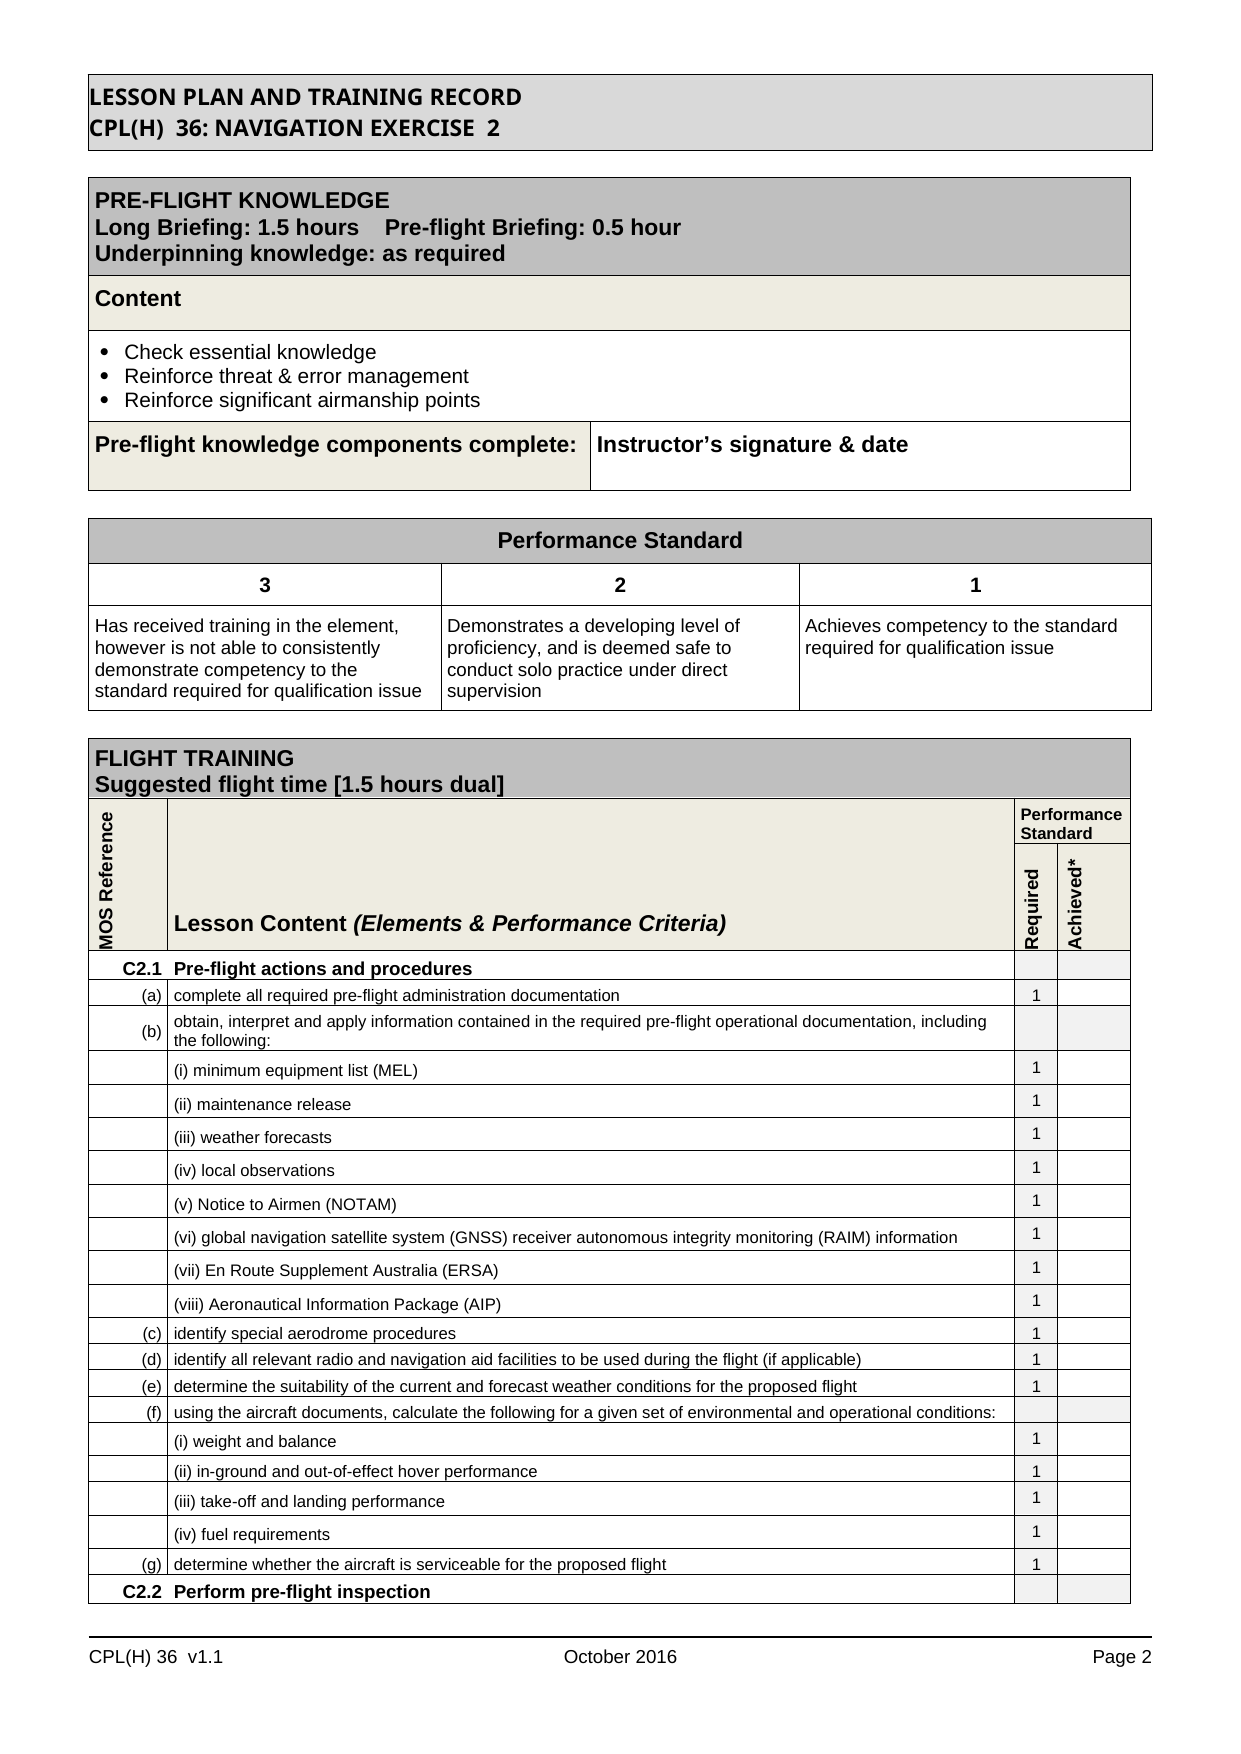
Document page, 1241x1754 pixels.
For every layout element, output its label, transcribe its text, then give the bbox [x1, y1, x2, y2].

table_cell Pre-flight actions and procedures [168, 951, 1014, 979]
table_cell [1058, 1118, 1130, 1150]
table_cell [89, 1118, 167, 1150]
table_cell Instructor’s signature & date [591, 422, 1130, 490]
table_cell (i) minimum equipment list (MEL) [168, 1051, 1014, 1084]
table_cell identify special aerodrome procedures [168, 1318, 1014, 1343]
table_cell [1058, 1370, 1130, 1396]
table_cell (f) [89, 1397, 167, 1422]
table_cell 1 [1015, 1185, 1057, 1217]
table_cell (vii) En Route Supplement Australia (ERSA) [168, 1251, 1014, 1284]
table_cell [1058, 1482, 1130, 1514]
table_cell [1015, 1575, 1057, 1602]
table_cell [1058, 1397, 1130, 1422]
table_cell 1 [1015, 1285, 1057, 1317]
table_cell C2.2 [89, 1575, 168, 1602]
table_cell (vi) global navigation satellite system (GNSS) receiver autonomous integrity monitoring (RAIM) information [168, 1218, 1014, 1250]
table_cell [89, 1151, 167, 1184]
table_cell (c) [89, 1318, 167, 1343]
table_cell Lesson Content (Elements & Performance Criteria) [168, 799, 1014, 950]
table_cell [89, 1516, 167, 1548]
table_cell [1015, 1006, 1057, 1050]
table_cell 1 [1015, 1482, 1057, 1514]
table_cell 1 [1015, 1370, 1057, 1396]
table_cell (a) [89, 980, 167, 1005]
table_cell (iv) fuel requirements [168, 1516, 1014, 1548]
table_cell [1058, 1251, 1130, 1284]
table_cell (i) weight and balance [168, 1423, 1014, 1455]
table_cell [89, 1185, 167, 1217]
table_cell 1 [1015, 980, 1057, 1005]
table_cell 1 [1015, 1085, 1057, 1117]
table_cell [89, 1251, 167, 1284]
table_cell [1058, 1006, 1130, 1050]
table_cell [1058, 1218, 1130, 1250]
table_cell complete all required pre-flight administration documentation [168, 980, 1014, 1005]
table_cell [1058, 980, 1130, 1005]
table_cell (d) [89, 1344, 167, 1369]
table_cell 1 [1015, 1251, 1057, 1284]
table_cell obtain, interpret and apply information contained in the required pre-flight operational documentation, including the following: [168, 1006, 1014, 1050]
table_cell determine the suitability of the current and forecast weather conditions for the proposed flight [168, 1370, 1014, 1396]
table_cell (iv) local observations [168, 1151, 1014, 1184]
table_cell (b) [89, 1006, 167, 1050]
table_cell [1058, 1423, 1130, 1455]
table_cell 3 [89, 564, 441, 605]
table_cell (ii) maintenance release [168, 1085, 1014, 1117]
table_cell [89, 1285, 167, 1317]
table_cell [1058, 1085, 1130, 1117]
table_cell (iii) weather forecasts [168, 1118, 1014, 1150]
table_cell [89, 1456, 167, 1481]
table_header Performance Standard [89, 519, 1151, 563]
table_cell (viii) Aeronautical Information Package (AIP) [168, 1285, 1014, 1317]
table_cell (ii) in-ground and out-of-effect hover performance [168, 1456, 1014, 1481]
table_cell [89, 1423, 167, 1455]
table_cell 1 [1015, 1549, 1057, 1574]
table_cell 1 [1015, 1318, 1057, 1343]
table_cell 2 [442, 564, 799, 605]
table_cell [1058, 1285, 1130, 1317]
table_cell Content [89, 276, 1130, 330]
table_header PRE-FLIGHT KNOWLEDGE Long Briefing: 1.5 hours Pre-flight Briefing: 0.5 hour Underpinning knowledge: as required [89, 178, 1130, 275]
table_cell 1 [800, 564, 1151, 605]
table_cell [1058, 951, 1130, 979]
table_header FLIGHT TRAINING Suggested flight time [1.5 hours dual] [89, 739, 1130, 797]
table_cell [1058, 1051, 1130, 1084]
table_cell 1 [1015, 1051, 1057, 1084]
table_cell [89, 1482, 167, 1514]
table_cell using the aircraft documents, calculate the following for a given set of environmental and operational conditions: [168, 1397, 1014, 1422]
table_cell [1058, 1549, 1130, 1574]
table_cell identify all relevant radio and navigation aid facilities to be used during the flight (if applicable) [168, 1344, 1014, 1369]
table_cell [1058, 1575, 1130, 1602]
table_cell 1 [1015, 1516, 1057, 1548]
table_cell (e) [89, 1370, 167, 1396]
table_cell Pre-flight knowledge components complete: [89, 422, 590, 490]
table_cell (iii) take-off and landing performance [168, 1482, 1014, 1514]
table_cell (v) Notice to Airmen (NOTAM) [168, 1185, 1014, 1217]
table_cell 1 [1015, 1218, 1057, 1250]
table_cell C2.1 [89, 951, 168, 979]
table_cell [1058, 1456, 1130, 1481]
table_cell [1015, 951, 1057, 979]
table_cell 1 [1015, 1118, 1057, 1150]
table_cell [1058, 1318, 1130, 1343]
table_cell [1058, 1151, 1130, 1184]
table_cell determine whether the aircraft is serviceable for the proposed flight [168, 1549, 1014, 1574]
table_cell 1 [1015, 1151, 1057, 1184]
table_cell Demonstrates a developing level of proficiency, and is deemed safe to conduct solo practice under direct supervision [442, 606, 799, 710]
table_cell Performance Standard [1015, 799, 1130, 843]
table_cell Has received training in the element, however is not able to consistently demonstrate competency to the standard required for qualification issue [89, 606, 441, 710]
table_cell [1058, 1185, 1130, 1217]
table_cell [1015, 1397, 1057, 1422]
table_cell Required [1015, 844, 1057, 950]
table_cell (g) [89, 1549, 167, 1574]
table_cell Perform pre-flight inspection [168, 1575, 1014, 1602]
table_cell [89, 1218, 167, 1250]
table_cell MOS Reference [89, 799, 167, 950]
table_cell [1058, 1344, 1130, 1369]
table_cell Achieved* [1058, 844, 1130, 950]
table_cell [1058, 1516, 1130, 1548]
table_cell 1 [1015, 1456, 1057, 1481]
table_cell Achieves competency to the standard required for qualification issue [800, 606, 1151, 710]
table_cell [89, 331, 1130, 421]
table_cell 1 [1015, 1423, 1057, 1455]
table_cell 1 [1015, 1344, 1057, 1369]
table_cell [89, 1051, 167, 1084]
table_cell [89, 1085, 167, 1117]
